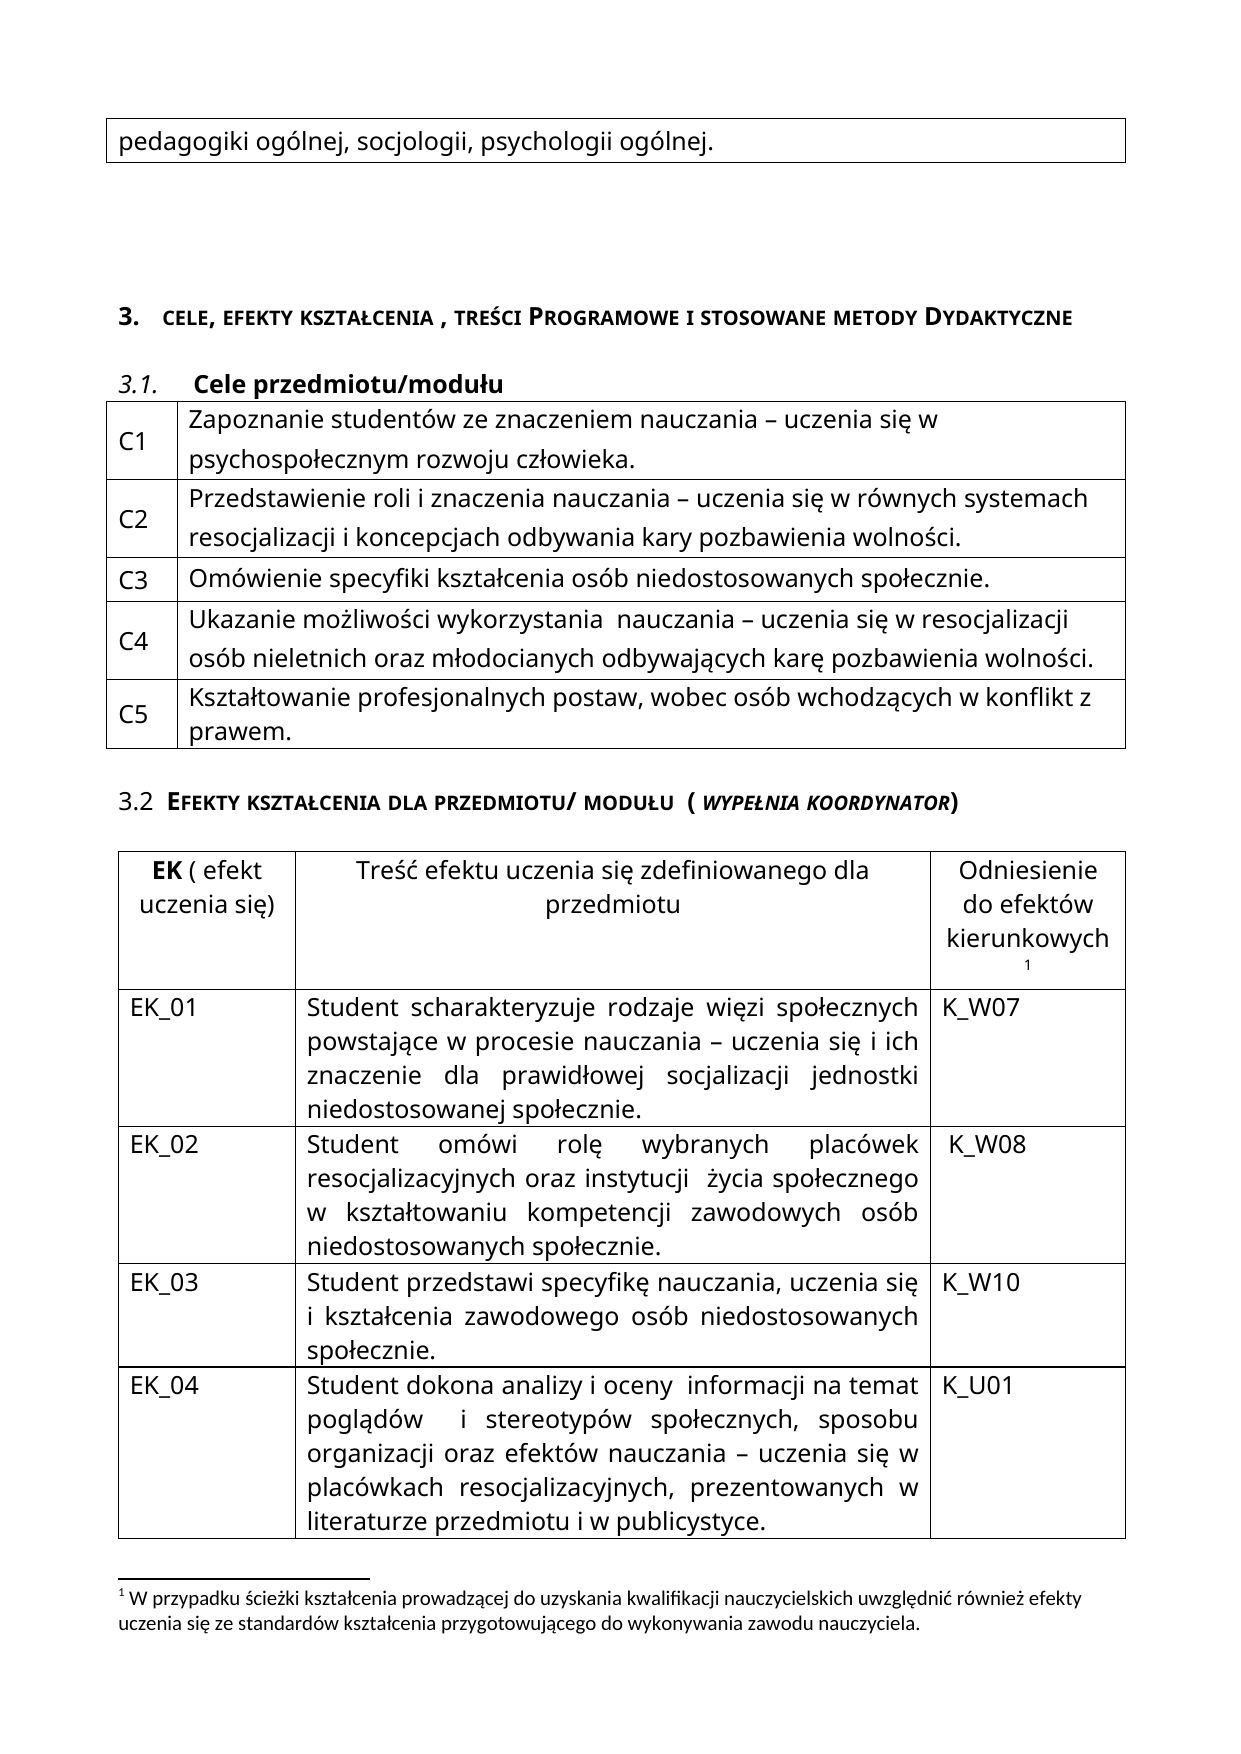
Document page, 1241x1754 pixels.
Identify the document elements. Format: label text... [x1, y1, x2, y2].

table_cell EK_04 [119, 1368, 295, 1538]
text 3.2 Efekty kształcenia dla przedmiotu/ modułu ( wypełnia koordynator) [118, 783, 1122, 817]
table_header C1 [107, 402, 177, 479]
table_cell Student przedstawi specyfikę nauczania, uczenia się i kształcenia zawodowego osób niedostosowanych społecznie. [296, 1264, 930, 1366]
table_cell K_W08 [931, 1127, 1125, 1263]
table_cell K_U01 [931, 1368, 1125, 1538]
table_cell K_W07 [931, 990, 1125, 1126]
table_cell C3 [107, 558, 177, 601]
list cele, efekty kształcenia , treści Programowe i stosowane metody Dydaktyczne [118, 299, 1122, 333]
table_cell Student omówi rolę wybranych placówek resocjalizacyjnych oraz instytucji życia społecznego w kształtowaniu kompetencji zawodowych osób niedostosowanych społecznie. [296, 1127, 930, 1263]
table_cell Omówienie specyfiki kształcenia osób niedostosowanych społecznie. [178, 558, 1125, 601]
table_cell C5 [107, 680, 177, 748]
table_cell C4 [107, 602, 177, 679]
table_cell C2 [107, 480, 177, 557]
table_cell EK_02 [119, 1127, 295, 1263]
table_cell Kształtowanie profesjonalnych postaw, wobec osób wchodzących w konflikt z prawem. [178, 680, 1125, 748]
table_cell K_W10 [931, 1264, 1125, 1366]
table_header Zapoznanie studentów ze znaczeniem nauczania – uczenia się w psychospołecznym rozwoju człowieka. [178, 402, 1125, 479]
table_header Treść efektu uczenia się zdefiniowanego dla przedmiotu [296, 852, 930, 988]
table_cell EK_01 [119, 990, 295, 1126]
table_cell Przedstawienie roli i znaczenia nauczania – uczenia się w równych systemach resocjalizacji i koncepcjach odbywania kary pozbawienia wolności. [178, 480, 1125, 557]
table_header Odniesienie do efektów kierunkowych [931, 852, 1125, 988]
list Cele przedmiotu/modułu [118, 367, 1122, 401]
table_cell Student scharakteryzuje rodzaje więzi społecznych powstające w procesie nauczania – uczenia się i ich znaczenie dla prawidłowej socjalizacji jednostki niedostosowanej społecznie. [296, 990, 930, 1126]
table_cell EK_03 [119, 1264, 295, 1366]
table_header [107, 119, 1125, 162]
table_header EK ( efekt uczenia się) [119, 852, 295, 988]
table_cell Student dokona analizy i oceny informacji na temat poglądów i stereotypów społecznych, sposobu organizacji oraz efektów nauczania – uczenia się w placówkach resocjalizacyjnych, prezentowanych w literaturze przedmiotu i w publicystyce. [296, 1368, 930, 1538]
table_cell Ukazanie możliwości wykorzystania nauczania – uczenia się w resocjalizacji osób nieletnich oraz młodocianych odbywających karę pozbawienia wolności. [178, 602, 1125, 679]
